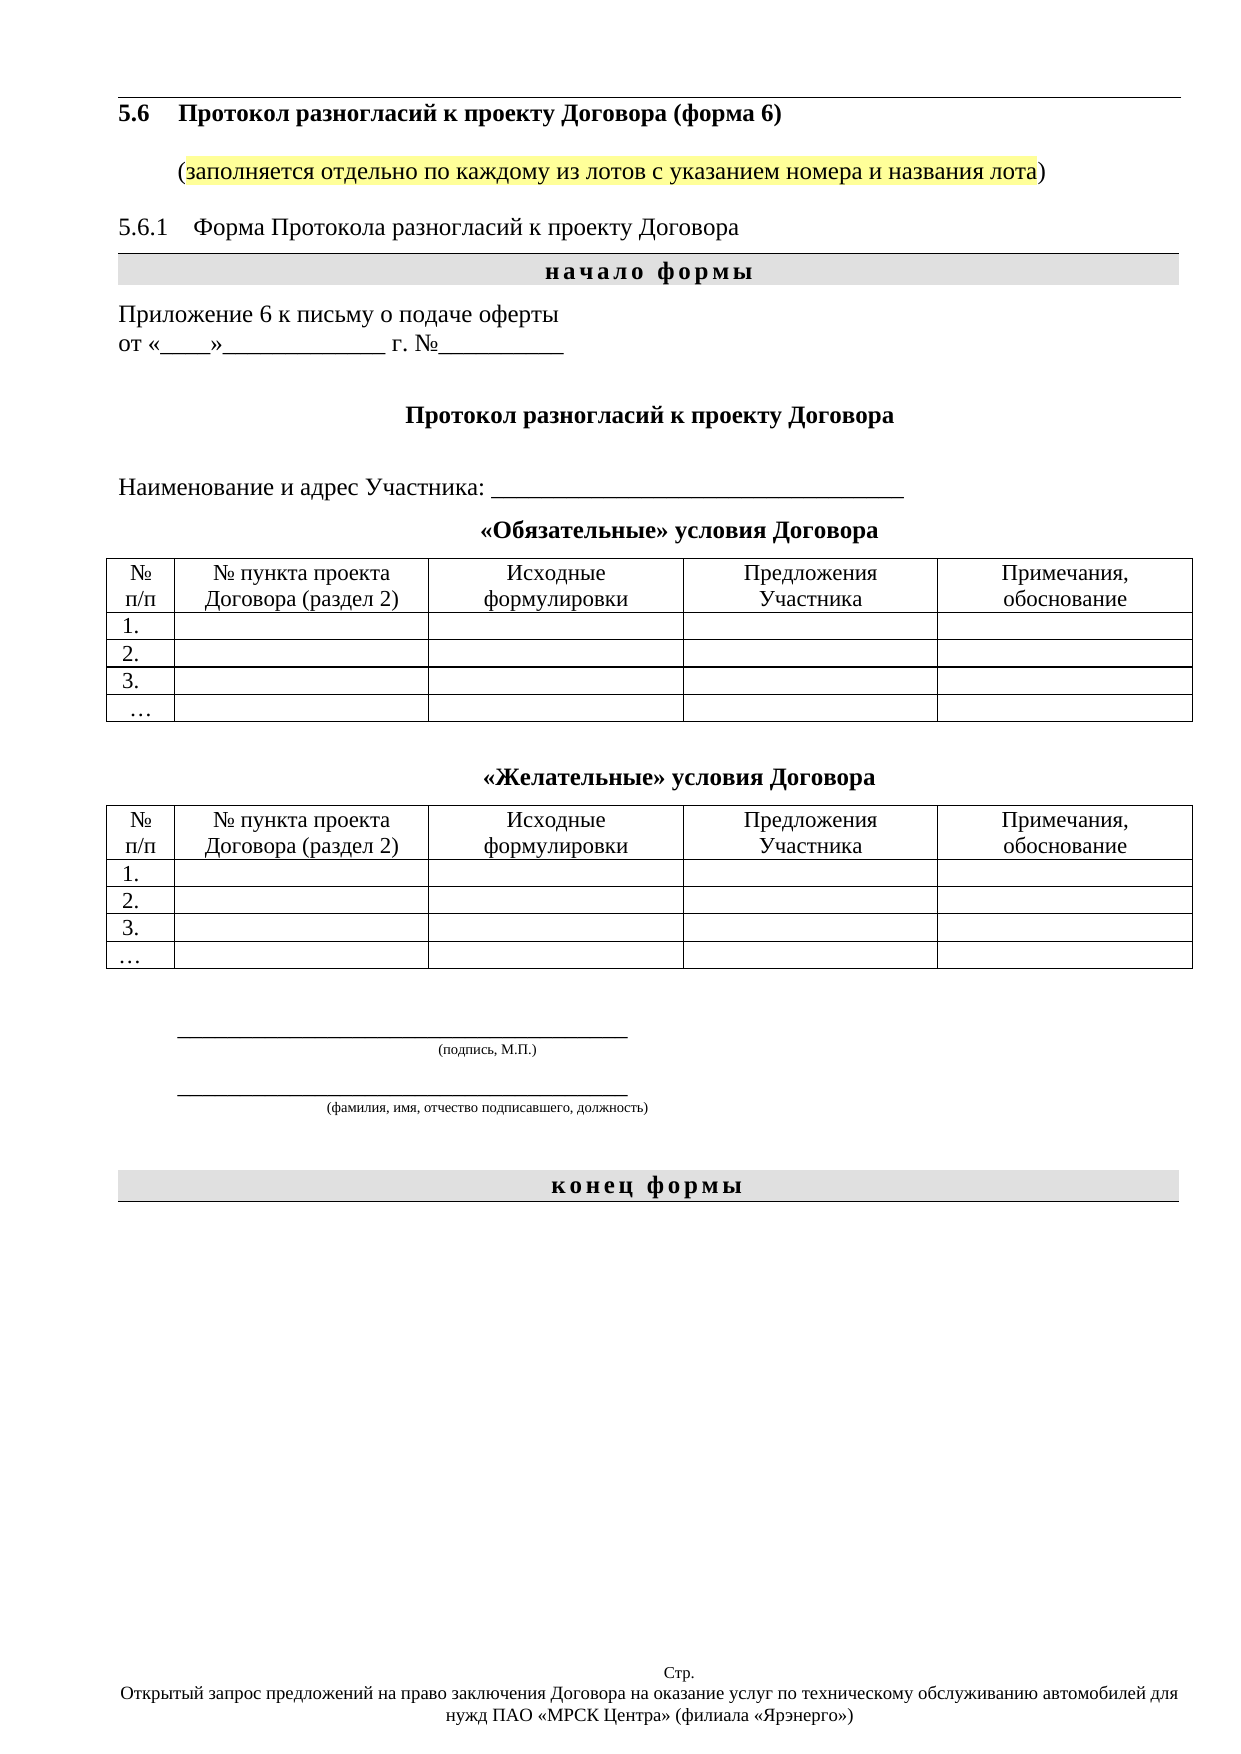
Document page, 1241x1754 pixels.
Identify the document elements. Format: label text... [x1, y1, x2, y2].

table_cell [684, 668, 937, 694]
table_cell [938, 914, 1192, 941]
table_cell [107, 887, 174, 913]
table_cell [429, 887, 683, 913]
table_cell [107, 914, 174, 941]
table_cell [175, 613, 428, 639]
text (фамилия, имя, отчество подписавшего, должность) [118, 1098, 797, 1127]
table_cell [429, 942, 683, 968]
table_cell [175, 914, 428, 941]
table_cell [684, 860, 937, 886]
table_cell [684, 613, 937, 639]
table_header № пункта проекта Договора (раздел 2) [175, 806, 428, 858]
text (подпись, М.П.) [118, 1041, 797, 1070]
table_header Исходные формулировки [429, 806, 683, 858]
table_cell … [107, 942, 174, 968]
table_header Исходные формулировки [429, 559, 683, 612]
table_cell [684, 695, 937, 721]
table_cell [938, 668, 1192, 694]
table_cell [684, 640, 937, 666]
table_cell … [107, 695, 174, 721]
text Приложение 6 к письму о подаче оферты от «____»_____________ г. №__________ [118, 299, 1181, 357]
table_header № пункта проекта Договора (раздел 2) [175, 559, 428, 612]
subtitle Протокол разногласий к проекту Договора (форма 6) [118, 98, 1181, 127]
text конец формы [118, 1170, 1179, 1201]
table_header Примечания, обоснование [938, 559, 1192, 612]
table_header Примечания, обоснование [938, 806, 1192, 858]
subtitle Форма Протокола разногласий к проекту Договора [118, 212, 1181, 240]
table_cell [938, 695, 1192, 721]
table_cell [429, 695, 683, 721]
text Наименование и адрес Участника: _________________________________ [118, 472, 1181, 500]
table_cell [938, 887, 1192, 913]
table_cell [175, 695, 428, 721]
table_cell [938, 613, 1192, 639]
table_cell [175, 942, 428, 968]
table_cell [429, 613, 683, 639]
table_cell [175, 640, 428, 666]
text «Обязательные» условия Договора [118, 515, 1181, 543]
table_header Предложения Участника [684, 806, 937, 858]
table_cell [175, 887, 428, 913]
table_header Предложения Участника [684, 559, 937, 612]
table_cell [684, 887, 937, 913]
table_cell [107, 613, 174, 639]
table_header № п/п [107, 559, 174, 612]
text «Желательные» условия Договора [118, 762, 1181, 790]
table_cell [107, 860, 174, 886]
table_cell [175, 860, 428, 886]
table_cell [107, 640, 174, 666]
table_cell [938, 860, 1192, 886]
table_header № п/п [107, 806, 174, 858]
table_cell [107, 668, 174, 694]
table_cell [938, 942, 1192, 968]
table_cell [429, 668, 683, 694]
table_cell [938, 640, 1192, 666]
text Протокол разногласий к проекту Договора [118, 400, 1181, 428]
table_cell [684, 942, 937, 968]
text ____________________________________ [118, 1012, 1181, 1041]
table_cell [684, 914, 937, 941]
text начало формы [118, 254, 1179, 285]
table_cell [429, 860, 683, 886]
table_cell [175, 668, 428, 694]
text ____________________________________ [118, 1070, 1181, 1098]
table_cell [429, 914, 683, 941]
table_cell [429, 640, 683, 666]
